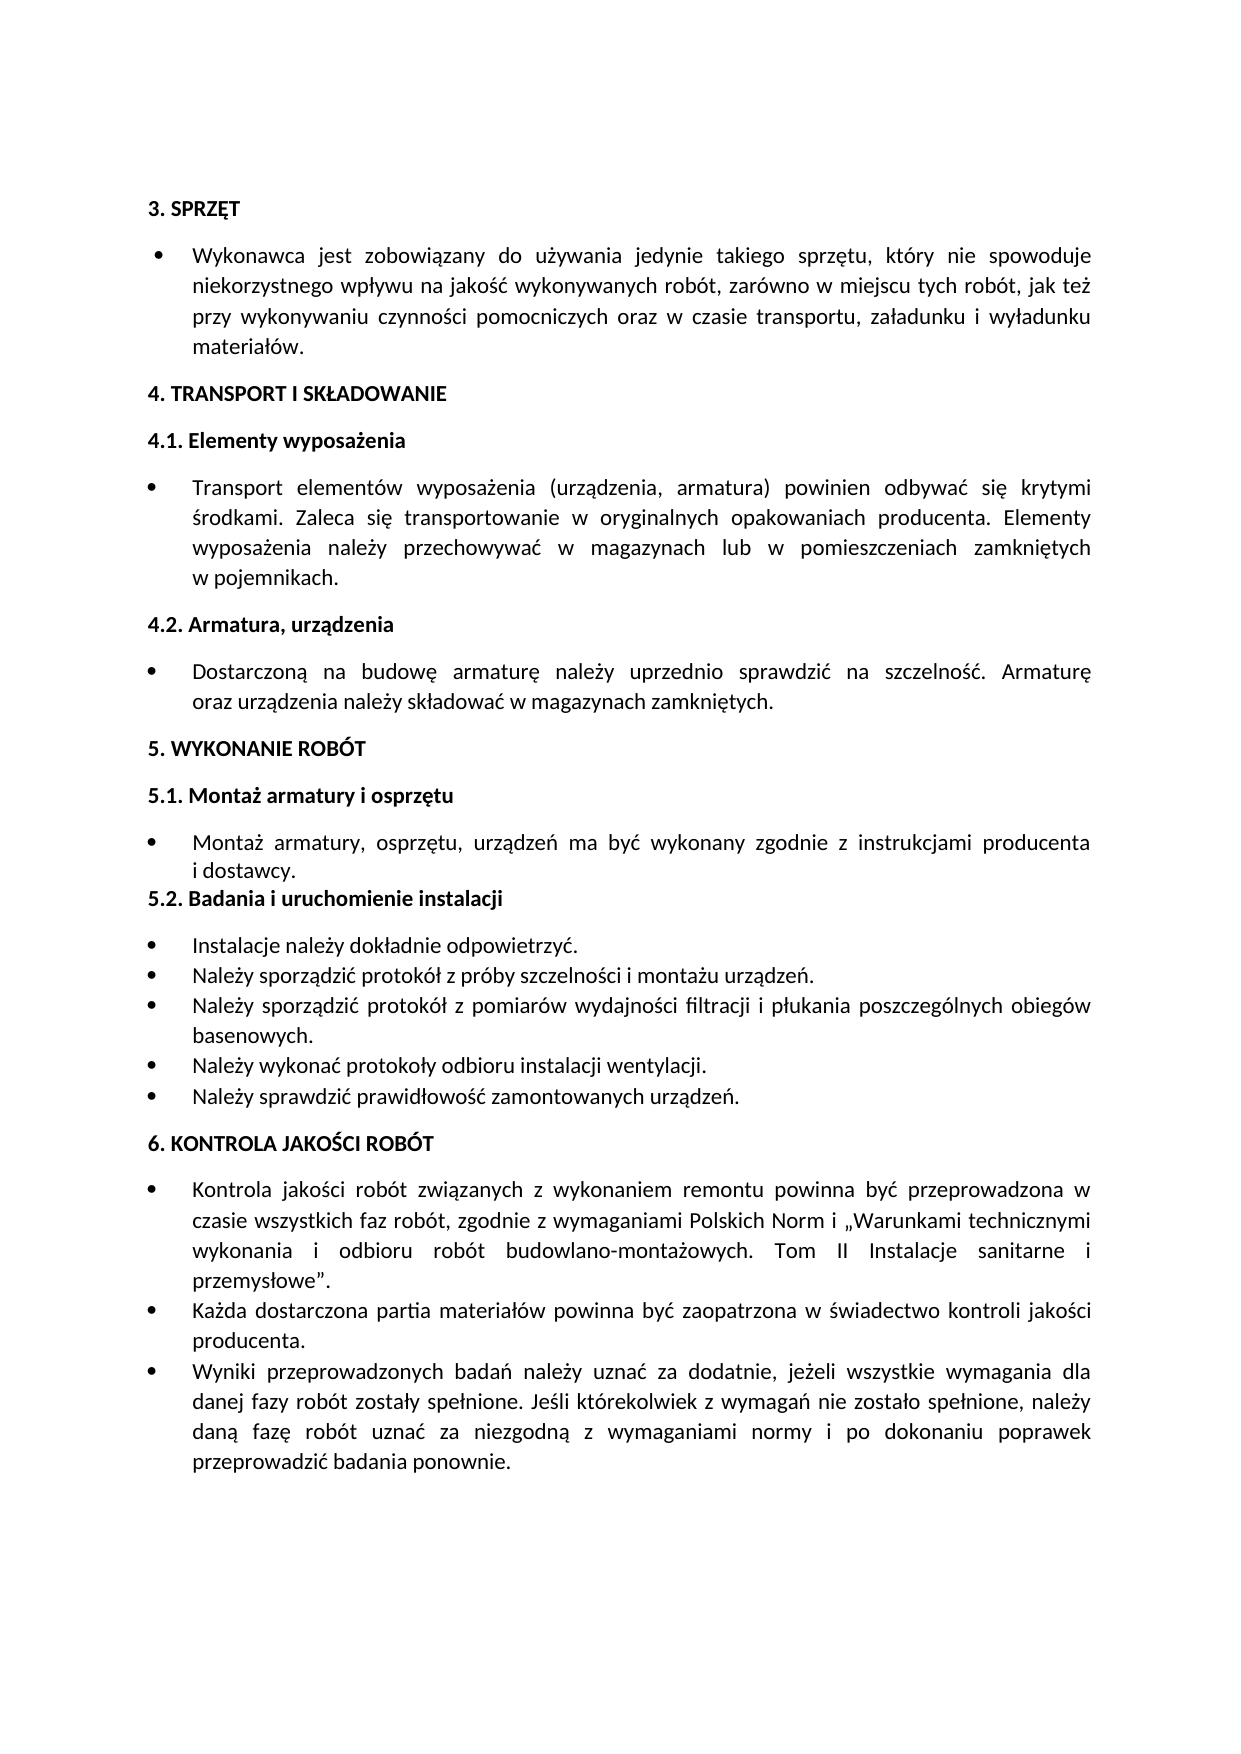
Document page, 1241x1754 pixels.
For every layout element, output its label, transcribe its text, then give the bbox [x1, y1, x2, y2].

list Instalacje należy dokładnie odpowietrzyć. [148, 931, 1093, 959]
text 3. SPRZĘT [148, 194, 1093, 222]
list Należy sprawdzić prawidłowość zamontowanych urządzeń. [148, 1082, 1093, 1110]
list Należy wykonać protokoły odbioru instalacji wentylacji. [148, 1052, 1093, 1079]
text 6. KONTROLA JAKOŚCI ROBÓT [148, 1129, 1093, 1157]
text 4.2. Armatura, urządzenia [148, 610, 1093, 638]
list Transport elementów wyposażenia (urządzenia, armatura) powinien odbywać się krytymi środkami. Zaleca się transportowanie w oryginalnych opakowaniach producenta. Elementy wyposażenia należy przechowywać w magazynach lub w pomieszczeniach zamkniętych w pojemnikach. [148, 473, 1093, 591]
text 4. TRANSPORT I SKŁADOWANIE [148, 379, 1093, 407]
list Należy sporządzić protokół z próby szczelności i montażu urządzeń. [148, 961, 1093, 989]
text 4.1. Elementy wyposażenia [148, 426, 1093, 454]
text 5.2. Badania i uruchomienie instalacji [148, 884, 1093, 912]
list Dostarczoną na budowę armaturę należy uprzednio sprawdzić na szczelność. Armaturę oraz urządzenia należy składować w magazynach zamkniętych. [148, 657, 1093, 715]
list Każda dostarczona partia materiałów powinna być zaopatrzona w świadectwo kontroli jakości producenta. [148, 1296, 1093, 1354]
text 5.1. Montaż armatury i osprzętu [148, 781, 1093, 809]
list Montaż armatury, osprzętu, urządzeń ma być wykonany zgodnie z instrukcjami producenta i dostawcy. [148, 828, 1093, 884]
list Należy sporządzić protokół z pomiarów wydajności filtracji i płukania poszczególnych obiegów basenowych. [148, 991, 1093, 1049]
text 5. WYKONANIE ROBÓT [148, 734, 1093, 762]
list Wyniki przeprowadzonych badań należy uznać za dodatnie, jeżeli wszystkie wymagania dla danej fazy robót zostały spełnione. Jeśli którekolwiek z wymagań nie zostało spełnione, należy daną fazę robót uznać za niezgodną z wymaganiami normy i po dokonaniu poprawek przeprowadzić badania ponownie. [148, 1357, 1093, 1475]
list Wykonawca jest zobowiązany do używania jedynie takiego sprzętu, który nie spowoduje niekorzystnego wpływu na jakość wykonywanych robót, zarówno w miejscu tych robót, jak też przy wykonywaniu czynności pomocniczych oraz w czasie transportu, załadunku i wyładunku materiałów. [154, 241, 1093, 360]
list Kontrola jakości robót związanych z wykonaniem remontu powinna być przeprowadzona w czasie wszystkich faz robót, zgodnie z wymaganiami Polskich Norm i „Warunkami technicznymi wykonania i odbioru robót budowlano-montażowych. Tom II Instalacje sanitarne i przemysłowe”. [148, 1176, 1093, 1294]
